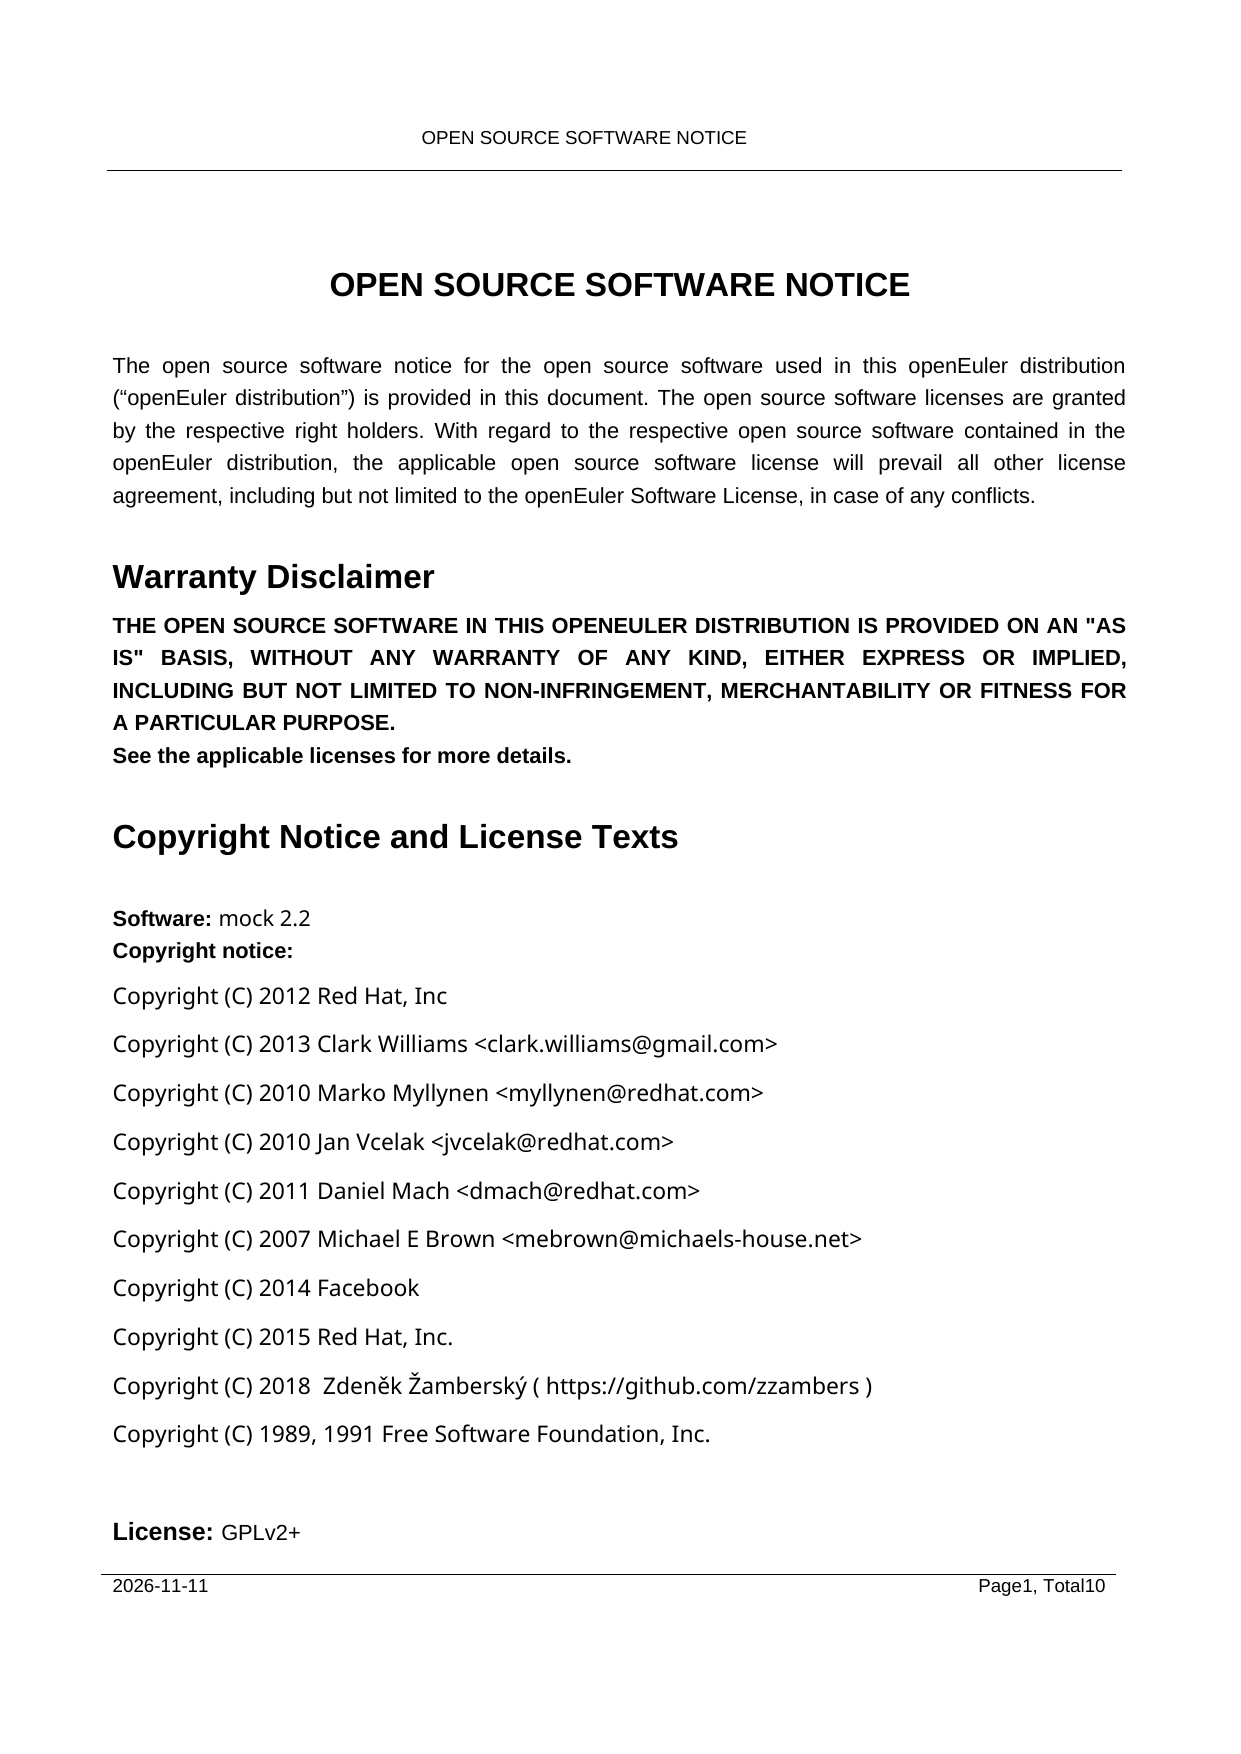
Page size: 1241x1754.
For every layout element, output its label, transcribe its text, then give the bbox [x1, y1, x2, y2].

text THE OPEN SOURCE SOFTWARE IN THIS OPENEULER DISTRIBUTION IS PROVIDED ON AN "AS IS" BASIS, WITHOUT ANY WARRANTY OF ANY KIND, EITHER EXPRESS OR IMPLIED, INCLUDING BUT NOT LIMITED TO NON-INFRINGEMENT, MERCHANTABILITY OR FITNESS FOR A PARTICULAR PURPOSE. See the applicable licenses for more details. [112, 609, 1128, 771]
text OPEN SOURCE SOFTWARE NOTICE [112, 251, 1128, 316]
text Copyright Notice and License Texts [112, 804, 1128, 869]
text Copyright (C) 2012 Red Hat, Inc Copyright (C) 2013 Clark Williams <clark.williams@gmail.com> Copyright (C) 2010 Marko Myllynen <myllynen@redhat.com> Copyright (C) 2010 Jan Vcelak <jvcelak@redhat.com> Copyright (C) 2011 Daniel Mach <dmach@redhat.com> Copyright (C) 2007 Michael E Brown <mebrown@michaels-house.net> Copyright (C) 2014 Facebook Copyright (C) 2015 Red Hat, Inc. Copyright (C) 2018 Zdeněk Žamberský ( https://github.com/zzambers ) Copyright (C) 1989, 1991 Free Software Foundation, Inc. [112, 979, 1128, 1499]
text Copyright notice: [112, 934, 1128, 966]
text Warranty Disclaimer [112, 544, 1128, 609]
text License: GPLv2+ [112, 1515, 1128, 1548]
text The open source software notice for the open source software used in this openEuler distribution (“openEuler distribution”) is provided in this document. The open source software licenses are granted by the respective right holders. With regard to the respective open source software contained in the openEuler distribution, the applicable open source software license will prevail all other license agreement, including but not limited to the openEuler Software License, in case of any conflicts. [112, 349, 1128, 511]
text Software: mock 2.2 [112, 901, 1128, 934]
